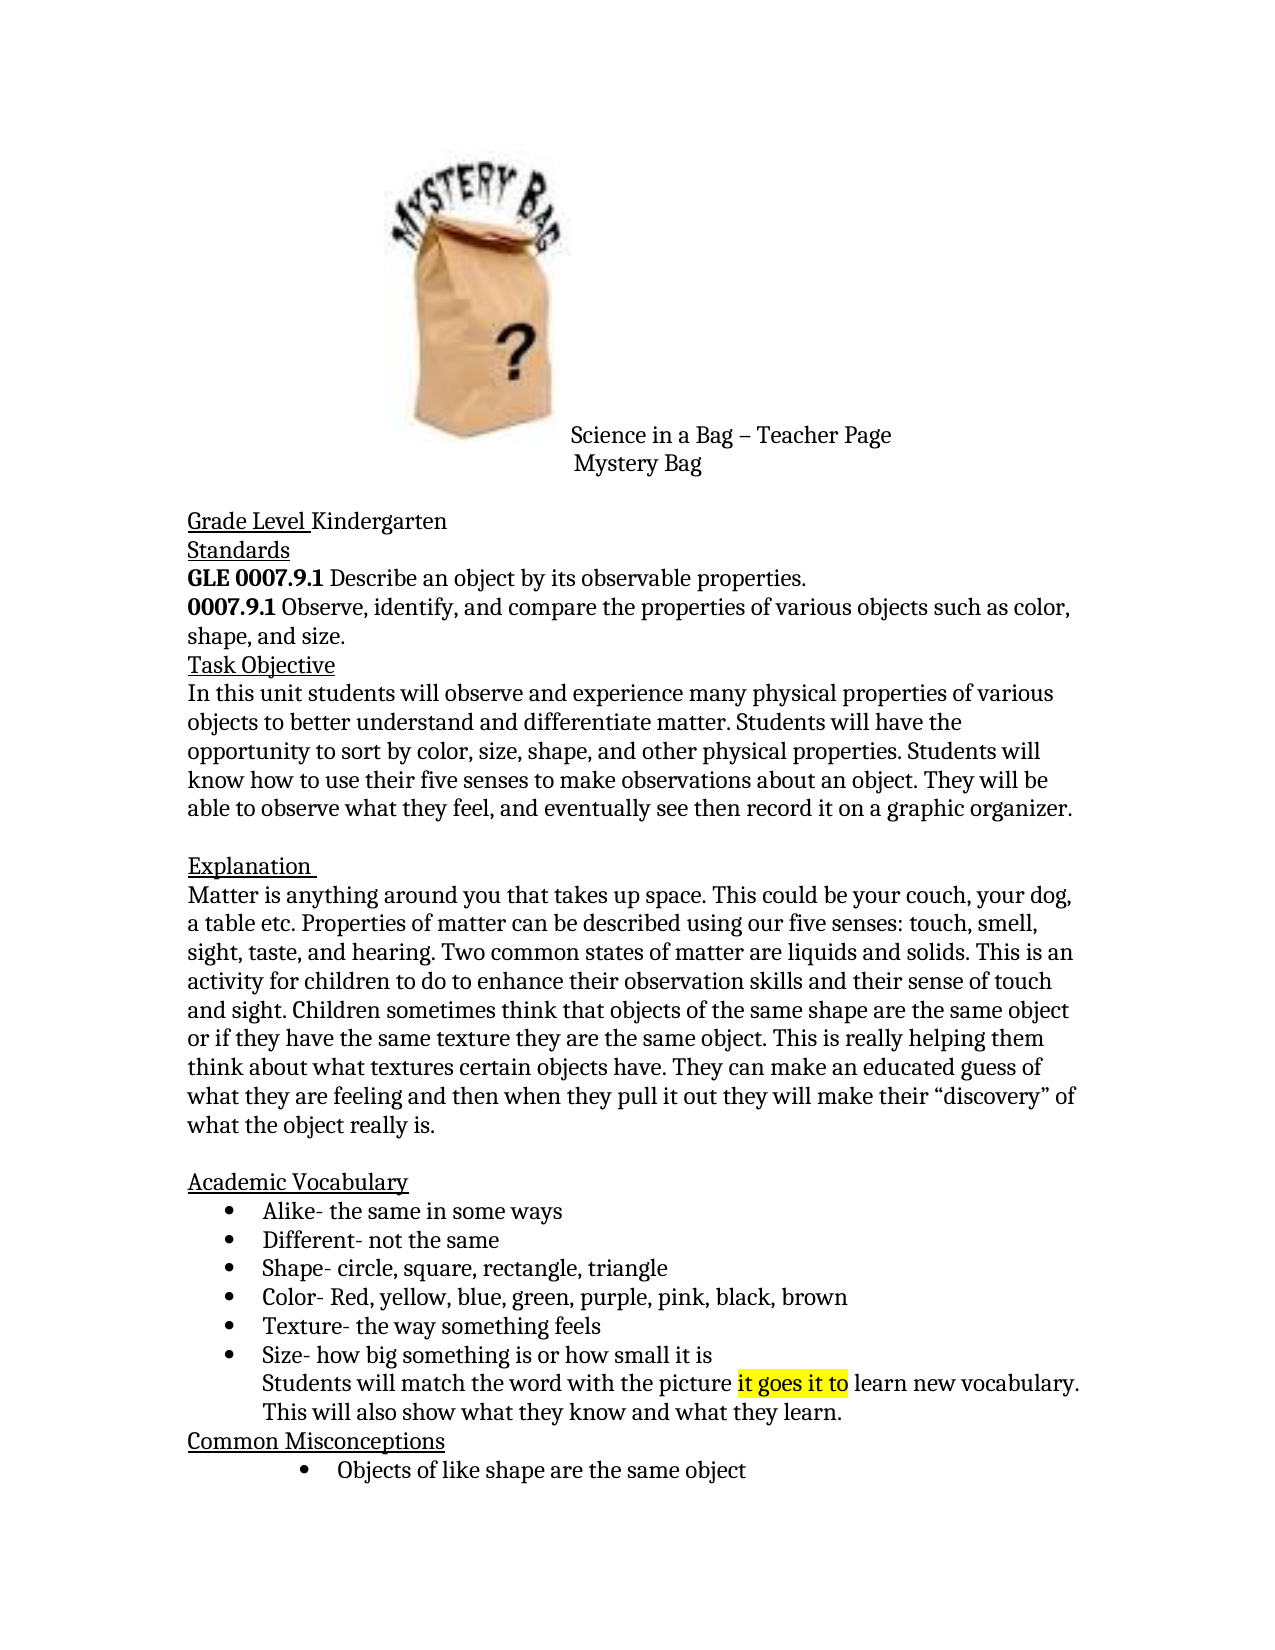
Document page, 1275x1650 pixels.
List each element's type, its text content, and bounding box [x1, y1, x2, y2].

list Size- how big something is or how small it is [225, 1341, 1087, 1369]
text Task Objective [187, 651, 1087, 679]
list Shape- circle, square, rectangle, triangle [225, 1254, 1087, 1283]
text In this unit students will observe and experience many physical properties of various objects to better understand and differentiate matter. Students will have the opportunity to sort by color, size, shape, and other physical properties. Students will know how to use their five senses to make observations about an object. They will be able to observe what they feel, and eventually see then record it on a graphic organizer. [187, 679, 1087, 823]
list Texture- the way something feels [225, 1312, 1087, 1341]
text Science in a Bag – Teacher Page [187, 150, 1087, 449]
text 0007.9.1 Observe, identify, and compare the properties of various objects such as color, shape, and size. [187, 593, 1087, 651]
text Mystery Bag [187, 449, 1087, 478]
text Grade Level Kindergarten [187, 507, 1087, 536]
list Different- not the same [225, 1226, 1087, 1254]
list Objects of like shape are the same object [300, 1456, 1087, 1484]
text Common Misconceptions [187, 1427, 1087, 1456]
picture [383, 150, 571, 443]
list Color- Red, yellow, blue, green, purple, pink, black, brown [225, 1283, 1087, 1312]
text GLE 0007.9.1 Describe an object by its observable properties. [187, 564, 1087, 593]
text Explanation [187, 852, 1087, 881]
list Alike- the same in some ways [225, 1197, 1087, 1226]
text Matter is anything around you that takes up space. This could be your couch, your dog, a table etc. Properties of matter can be described using our five senses: touch, smell, sight, taste, and hearing. Two common states of matter are liquids and solids. This is an activity for children to do to enhance their observation skills and their sense of touch and sight. Children sometimes think that objects of the same shape are the same object or if they have the same texture they are the same object. This is really helping them think about what textures certain objects have. They can make an educated guess of what they are feeling and then when they pull it out they will make their “discovery” of what the object really is. [187, 881, 1087, 1139]
text Standards [187, 536, 1087, 564]
text Academic Vocabulary [187, 1168, 1087, 1197]
list Students will match the word with the picture it goes it to learn new vocabulary. This will also show what they know and what they learn. [262, 1369, 1087, 1427]
